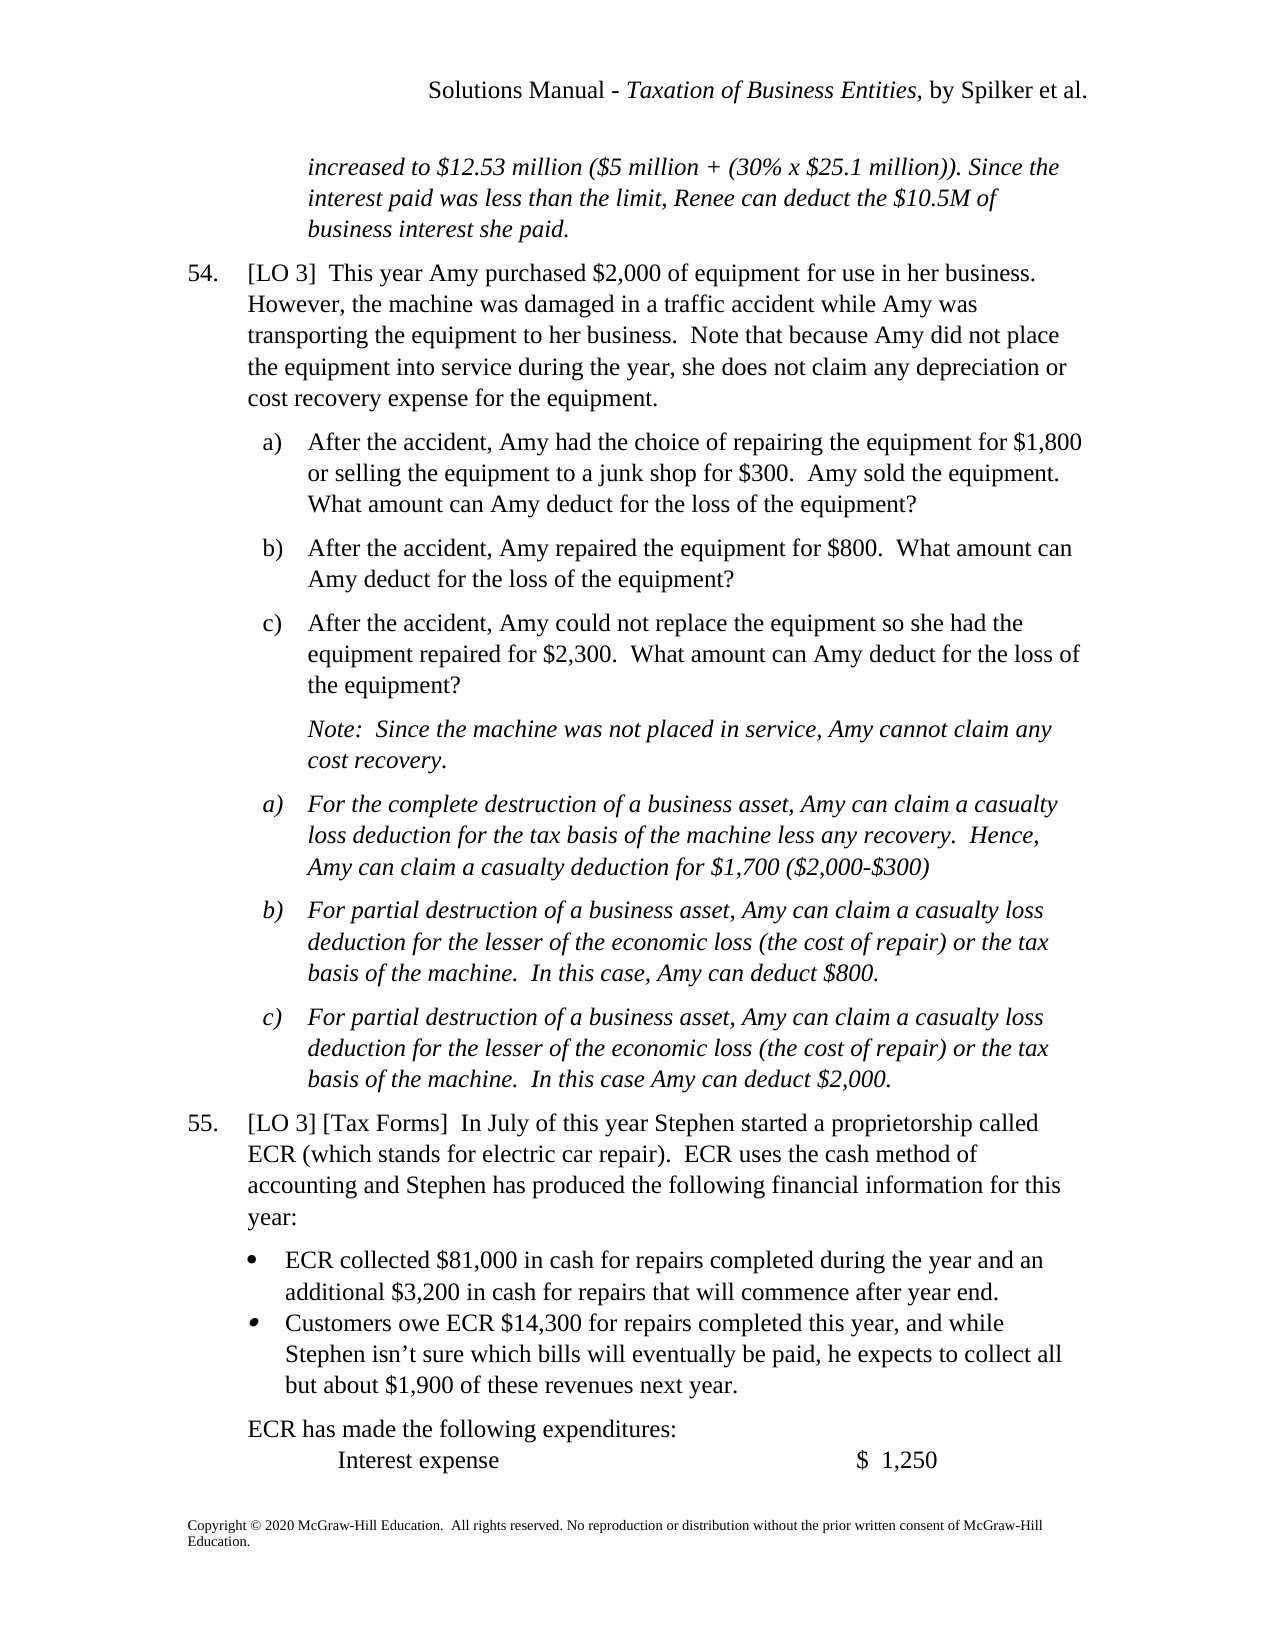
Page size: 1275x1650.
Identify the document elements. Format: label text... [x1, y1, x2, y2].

text 55. [LO 3] [Tax Forms] In July of this year Stephen started a proprietorship called ECR (which stands for electric car repair). ECR uses the cash method of accounting and Stephen has produced the following financial information for this year: [187, 1106, 1087, 1231]
text c) For partial destruction of a business asset, Amy can claim a casualty loss deduction for the lesser of the economic loss (the cost of repair) or the tax basis of the machine. In this case Amy can deduct $2,000. [262, 1000, 1087, 1094]
text a) After the accident, Amy had the choice of repairing the equipment for $1,800 or selling the equipment to a junk shop for $300. Amy sold the equipment. What amount can Amy deduct for the loss of the equipment? [262, 425, 1087, 519]
text b) After the accident, Amy repaired the equipment for $800. What amount can Amy deduct for the loss of the equipment? [262, 531, 1087, 594]
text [247, 1412, 1087, 1475]
text a) For the complete destruction of a business asset, Amy can claim a casualty loss deduction for the tax basis of the machine less any recovery. Hence, Amy can claim a casualty deduction for $1,700 ($2,000-$300) [262, 787, 1087, 881]
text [262, 150, 1087, 244]
text c) After the accident, Amy could not replace the equipment so she had the equipment repaired for $2,300. What amount can Amy deduct for the loss of the equipment? [262, 606, 1087, 700]
list ECR collected $81,000 in cash for repairs completed during the year and an additional $3,200 in cash for repairs that will commence after year end. [247, 1244, 1087, 1306]
text b) For partial destruction of a business asset, Amy can claim a casualty loss deduction for the lesser of the economic loss (the cost of repair) or the tax basis of the machine. In this case, Amy can deduct $800. [262, 894, 1087, 987]
list Customers owe ECR $14,300 for repairs completed this year, and while Stephen isn’t sure which bills will eventually be paid, he expects to collect all but about $1,900 of these revenues next year. [247, 1306, 1087, 1400]
text 54. [LO 3] This year Amy purchased $2,000 of equipment for use in her business. However, the machine was damaged in a traffic accident while Amy was transporting the equipment to her business. Note that because Amy did not place the equipment into service during the year, she does not claim any depreciation or cost recovery expense for the equipment. [187, 256, 1087, 412]
text Note: Since the machine was not placed in service, Amy cannot claim any cost recovery. [262, 712, 1087, 775]
